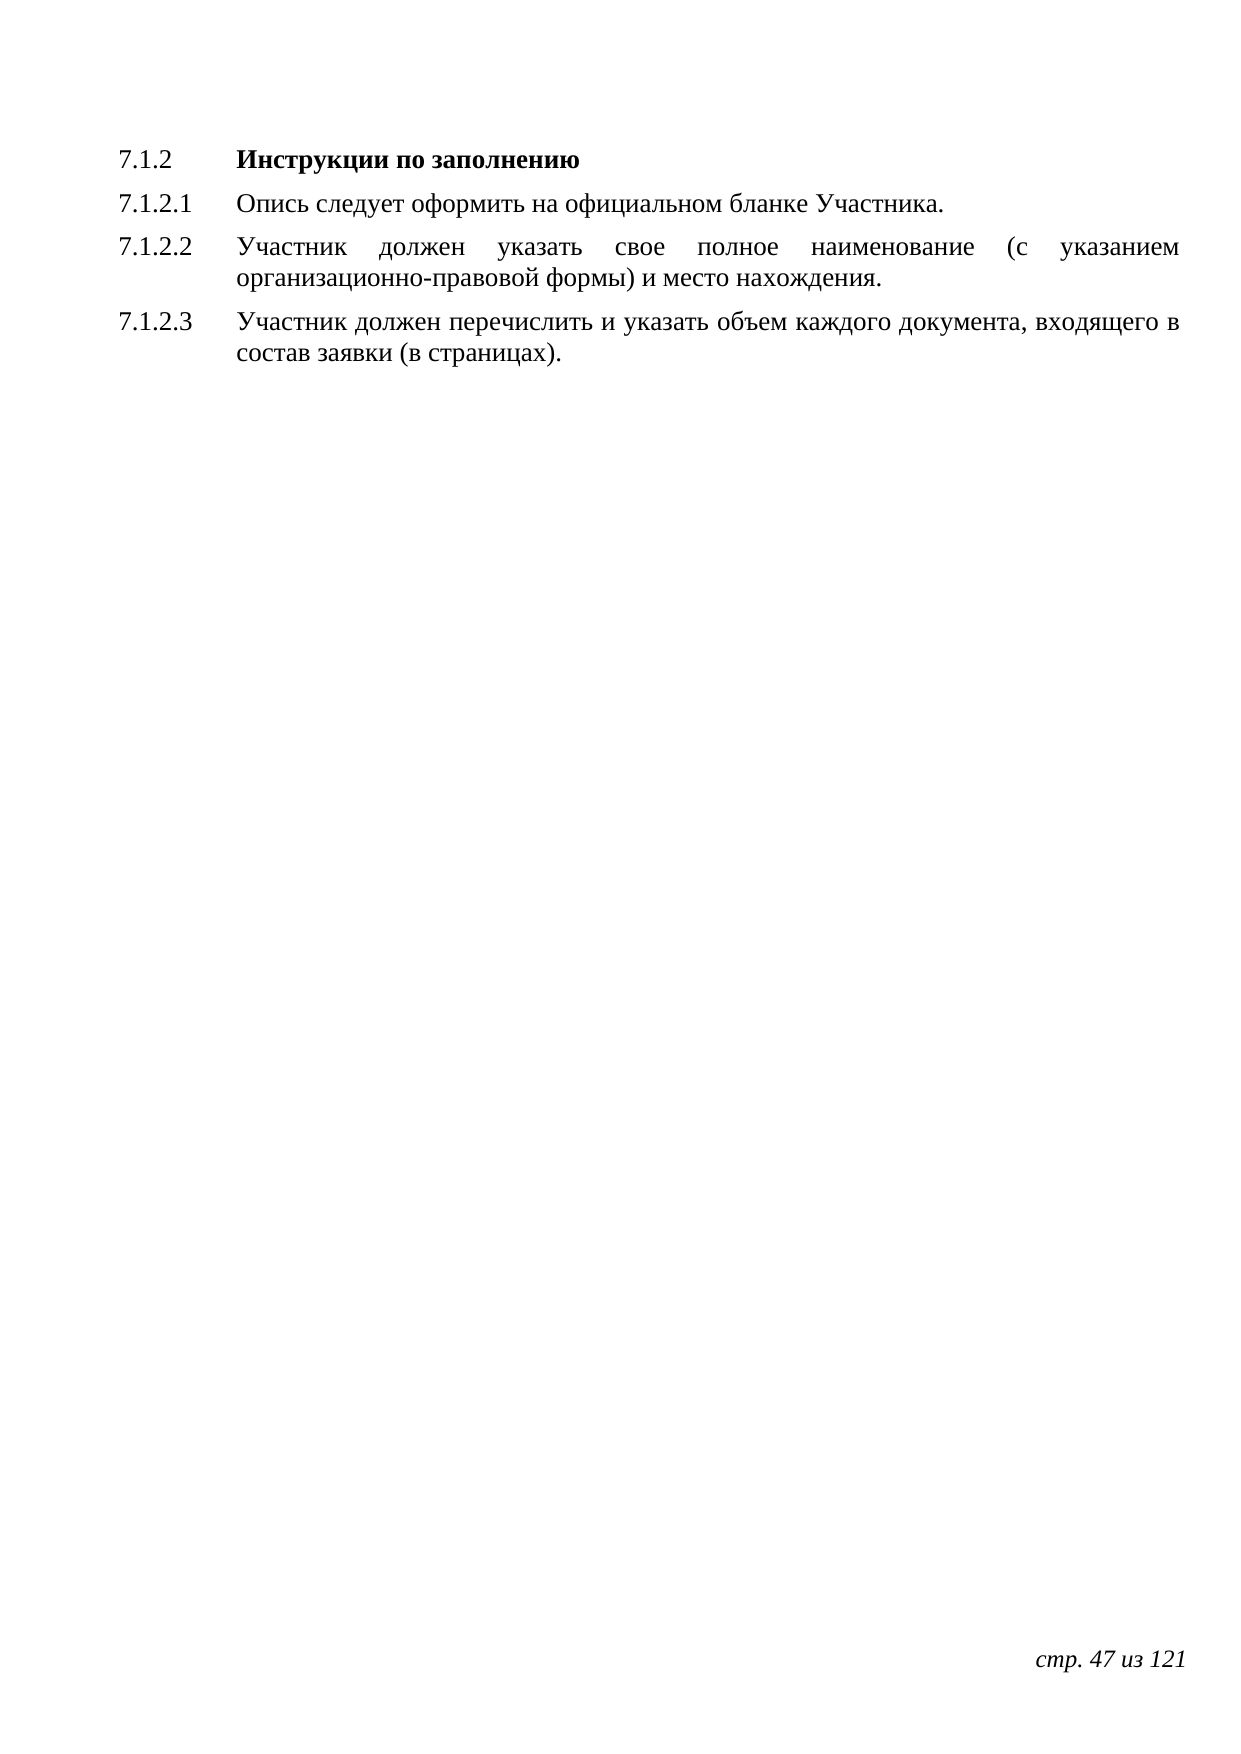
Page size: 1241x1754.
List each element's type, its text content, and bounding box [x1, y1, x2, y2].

list Участник должен указать свое полное наименование (с указанием организационно-правовой формы) и место нахождения. [118, 230, 1181, 293]
list Опись следует оформить на официальном бланке Участника. [118, 187, 1181, 218]
list Участник должен перечислить и указать объем каждого документа, входящего в состав заявки (в страницах). [118, 305, 1181, 367]
list Инструкции по заполнению [118, 143, 1181, 174]
